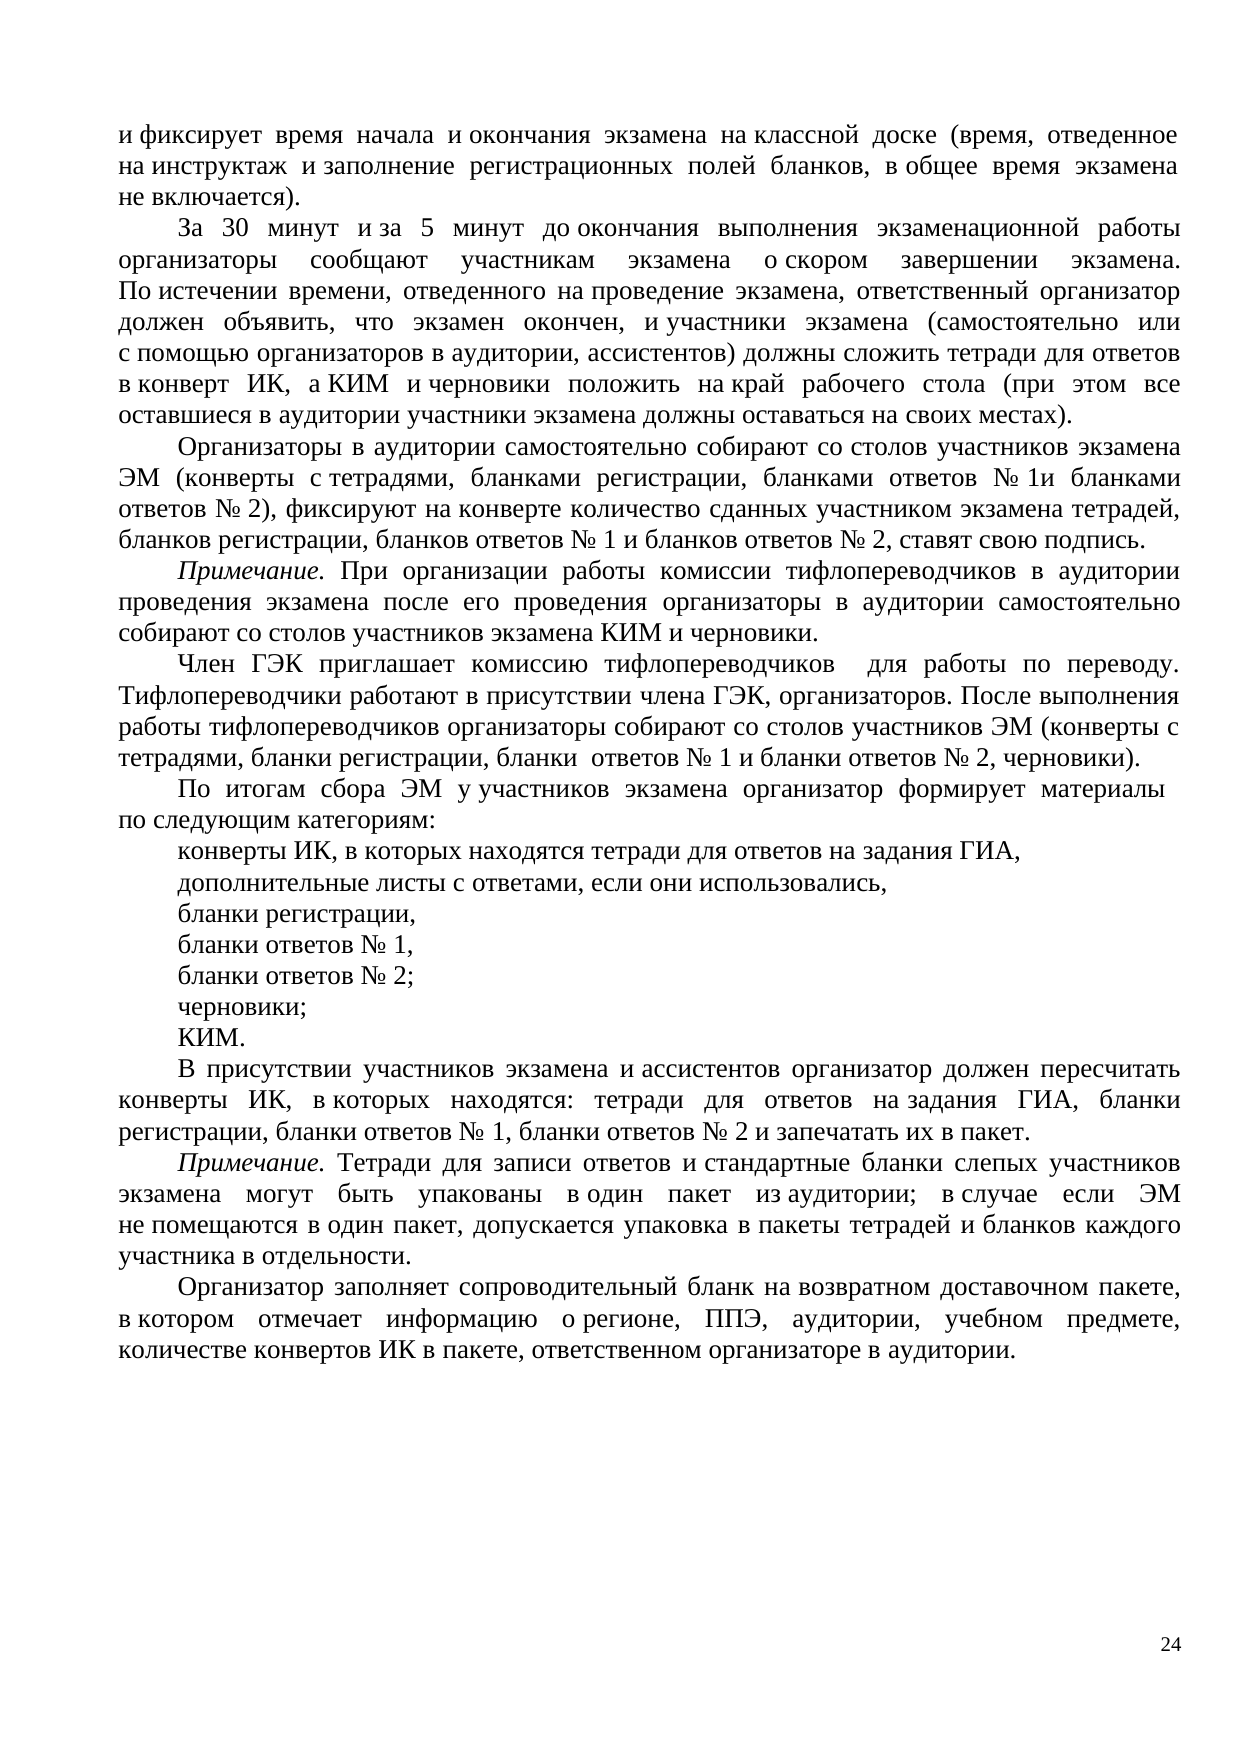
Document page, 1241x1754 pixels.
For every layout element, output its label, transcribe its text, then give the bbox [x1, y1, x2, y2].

text КИМ. [118, 1021, 1181, 1052]
text дополнительные листы с ответами, если они использовались, [118, 866, 1181, 897]
text бланки регистрации, [118, 897, 1181, 928]
text Организаторы в аудитории самостоятельно собирают со столов участников экзамена ЭМ (конверты с тетрадями, бланками регистрации, бланками ответов № 1и бланками ответов № 2), фиксируют на конверте количество сданных участником экзамена тетрадей, бланков регистрации, бланков ответов № 1 и бланков ответов № 2, ставят свою подпись. [118, 429, 1181, 554]
text Примечание. При организации работы комиссии тифлопереводчиков в аудитории проведения экзамена после его проведения организаторы в аудитории самостоятельно собирают со столов участников экзамена КИМ и черновики. [118, 554, 1181, 648]
text Организатор заполняет сопроводительный бланк на возвратном доставочном пакете, в котором отмечает информацию о регионе, ППЭ, аудитории, учебном предмете, количестве конвертов ИК в пакете, ответственном организаторе в аудитории. [118, 1271, 1181, 1364]
text По итогам сбора ЭМ у участников экзамена организатор формирует материалы по следующим категориям: [118, 772, 1181, 834]
text бланки ответов № 2; [118, 959, 1181, 990]
text конверты ИК, в которых находятся тетради для ответов на задания ГИА, [118, 834, 1181, 866]
text бланки ответов № 1, [118, 928, 1181, 959]
text За 30 минут и за 5 минут до окончания выполнения экзаменационной работы организаторы сообщают участникам экзамена о скором завершении экзамена. По истечении времени, отведенного на проведение экзамена, ответственный организатор должен объявить, что экзамен окончен, и участники экзамена (самостоятельно или с помощью организаторов в аудитории, ассистентов) должны сложить тетради для ответов в конверт ИК, а КИМ и черновики положить на край рабочего стола (при этом все оставшиеся в аудитории участники экзамена должны оставаться на своих местах). [118, 212, 1181, 429]
text черновики; [118, 990, 1181, 1021]
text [118, 118, 1178, 212]
text Примечание. Тетради для записи ответов и стандартные бланки слепых участников экзамена могут быть упакованы в один пакет из аудитории; в случае если ЭМ не помещаются в один пакет, допускается упаковка в пакеты тетрадей и бланков каждого участника в отдельности. [118, 1146, 1181, 1271]
text Член ГЭК приглашает комиссию тифлопереводчиков для работы по переводу. Тифлопереводчики работают в присутствии члена ГЭК, организаторов. После выполнения работы тифлопереводчиков организаторы собирают со столов участников ЭМ (конверты с тетрадями, бланки регистрации, бланки ответов № 1 и бланки ответов № 2, черновики). [118, 648, 1181, 772]
text В присутствии участников экзамена и ассистентов организатор должен пересчитать конверты ИК, в которых находятся: тетради для ответов на задания ГИА, бланки регистрации, бланки ответов № 1, бланки ответов № 2 и запечатать их в пакет. [118, 1052, 1181, 1146]
